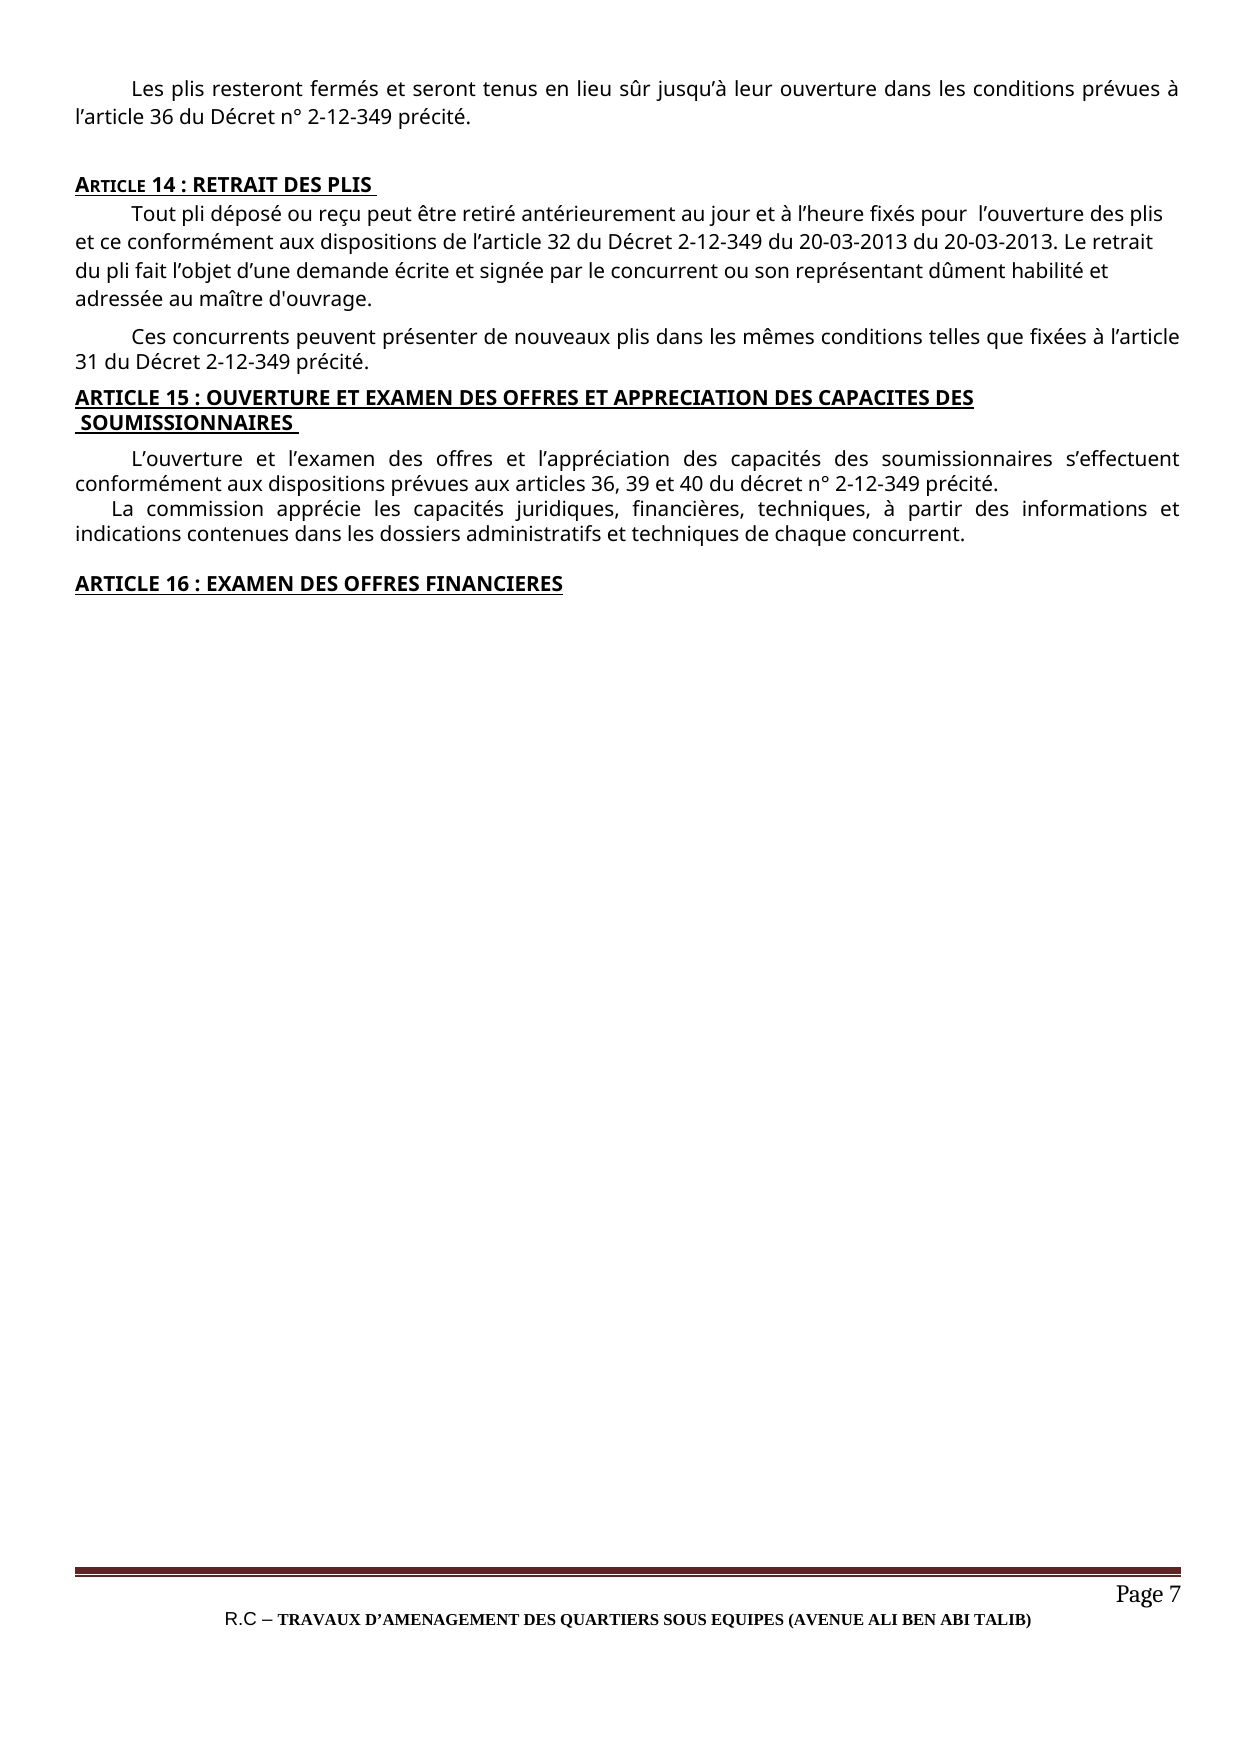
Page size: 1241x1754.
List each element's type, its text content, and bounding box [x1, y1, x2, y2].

text Ces concurrents peuvent présenter de nouveaux plis dans les mêmes conditions telles que fixées à l’article 31 du Décret 2-12-349 précité. [75, 324, 1181, 374]
text ARTICLE 16 : EXAMEN DES OFFRES FINANCIERES [75, 572, 1181, 597]
text Article 14 : RETRAIT DES PLIS [75, 171, 1181, 199]
text L’ouverture et l’examen des offres et l’appréciation des capacités des soumissionnaires s’effectuent conformément aux dispositions prévues aux articles 36, 39 et 40 du décret n° 2-12-349 précité. [75, 447, 1181, 497]
text Les plis resteront fermés et seront tenus en lieu sûr jusqu’à leur ouverture dans les conditions prévues à l’article 36 du Décret n° 2-12-349 précité. [75, 74, 1181, 131]
text Tout pli déposé ou reçu peut être retiré antérieurement au jour et à l’heure fixés pour l’ouverture des plis et ce conformément aux dispositions de l’article 32 du Décret 2-12-349 du 20-03-2013 du 20-03-2013. Le retrait du pli fait l’objet d’une demande écrite et signée par le concurrent ou son représentant dûment habilité et adressée au maître d'ouvrage. [75, 199, 1181, 313]
text ARTICLE 15 : OUVERTURE ET EXAMEN DES OFFRES ET APPRECIATION DES CAPACITES DES [75, 385, 1181, 410]
text SOUMISSIONNAIRES [75, 410, 1181, 435]
text La commission apprécie les capacités juridiques, financières, techniques, à partir des informations et indications contenues dans les dossiers administratifs et techniques de chaque concurrent. [75, 497, 1181, 547]
